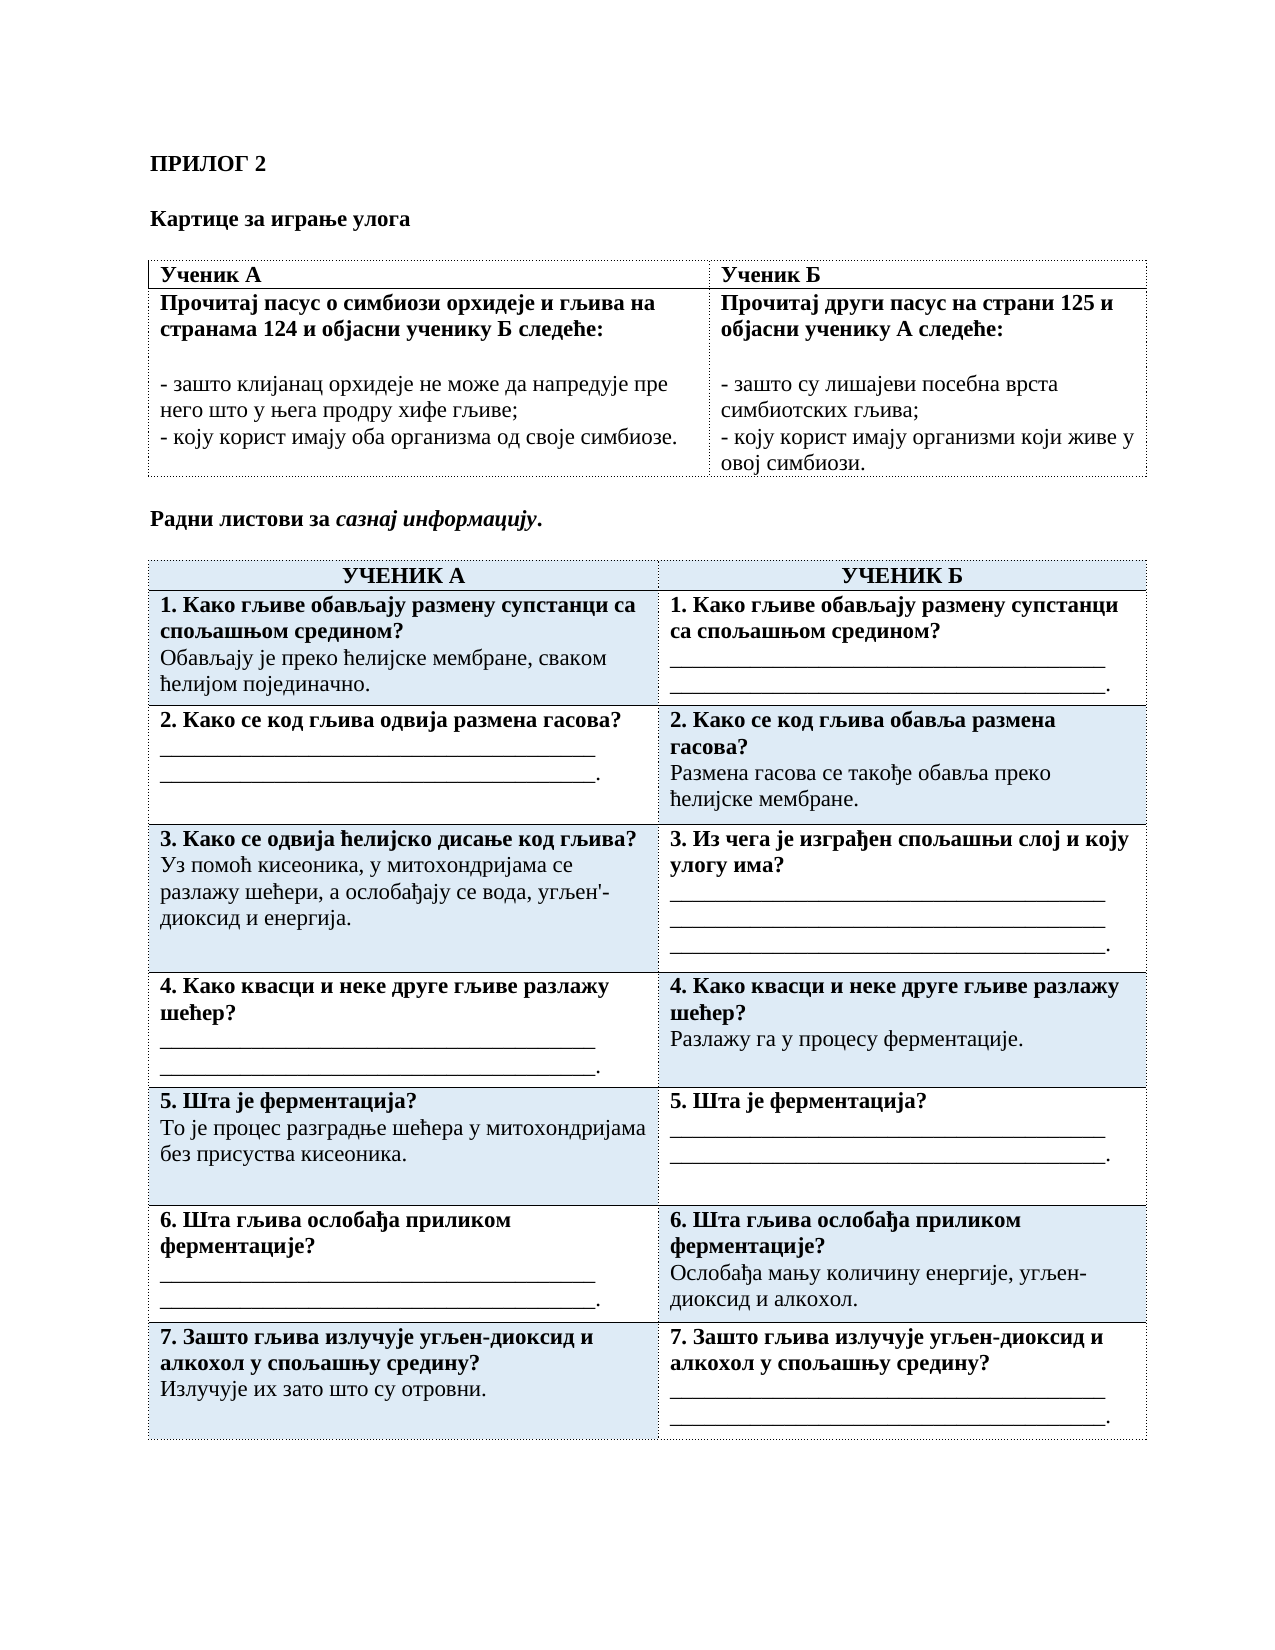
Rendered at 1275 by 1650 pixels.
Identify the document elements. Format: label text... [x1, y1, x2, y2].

table_cell 6. Шта гљива ослобађа приликом ферментације? ______________________________________ ______________________________________. [149, 1206, 658, 1322]
table_header УЧЕНИК Б [659, 560, 1146, 590]
table_cell 5. Шта је ферментација? То је процес разградње шећера у митохондријама без присуства кисеоника. [149, 1088, 658, 1205]
text ПРИЛОГ 2 [150, 150, 1125, 176]
table_cell 6. Шта гљива ослобађа приликом ферментације? Ослобађа мању количину енергије, угљен-диоксид и алкохол. [659, 1206, 1146, 1322]
table_cell 7. Зашто гљива излучује угљен-диоксид и алкохол у спољашњу средину? Излучује их зато што су отровни. [149, 1323, 658, 1439]
table_cell 1. Како гљиве обављају размену супстанци са спољашњом средином? Обављају је преко ћелијске мембране, сваком ћелијом појединачно. [149, 591, 658, 705]
table_cell 1. Како гљиве обављају размену супстанци са спољашњом средином? ______________________________________ ______________________________________. [659, 591, 1146, 705]
table_header Ученик Б [709, 260, 1146, 288]
table_cell Прочитај други пасус на страни 125 и објасни ученику А следеће: - зашто су лишајеви посебна врста симбиотских гљива; - коју корист имају организми који живе у овој симбиози. [709, 289, 1146, 476]
table_header Ученик А [149, 260, 709, 288]
table_header УЧЕНИК А [149, 560, 658, 590]
table_cell Прочитај пасус о симбиози орхидеје и гљива на странама 124 и објасни ученику Б следеће: - зашто клијанац орхидеје не може да напредује пре него што у њега продру хифе гљиве; - коју корист имају оба организма од своје симбиозе. [149, 289, 709, 476]
table_cell 3. Како се одвија ћелијско дисање код гљива? Уз помоћ кисеоника, у митохондријама се разлажу шећери, а ослобађају се вода, угљен'-диоксид и енергија. [149, 825, 658, 972]
text Радни листови за сазнај информацију. [150, 505, 1125, 532]
text Картице за играње улога [150, 205, 1125, 231]
table_cell 4. Како квасци и неке друге гљиве разлажу шећер? Разлажу га у процесу ферментације. [659, 973, 1146, 1087]
table_cell 4. Како квасци и неке друге гљиве разлажу шећер? ______________________________________ ______________________________________. [149, 973, 658, 1087]
table_cell 2. Како се код гљива обавља размена гасова? Размена гасова се такође обавља преко ћелијске мембране. [659, 706, 1146, 824]
table_cell 3. Из чега је изграђен спољашњи слој и коју улогу има? ______________________________________ ______________________________________ ______________________________________. [659, 825, 1146, 972]
table_cell 2. Како се код гљива одвија размена гасова? ______________________________________ ______________________________________. [149, 706, 658, 824]
table_cell 7. Зашто гљива излучује угљен-диоксид и алкохол у спољашњу средину? ______________________________________ ______________________________________. [659, 1323, 1146, 1439]
table_cell 5. Шта је ферментација? ______________________________________ ______________________________________. [659, 1088, 1146, 1205]
